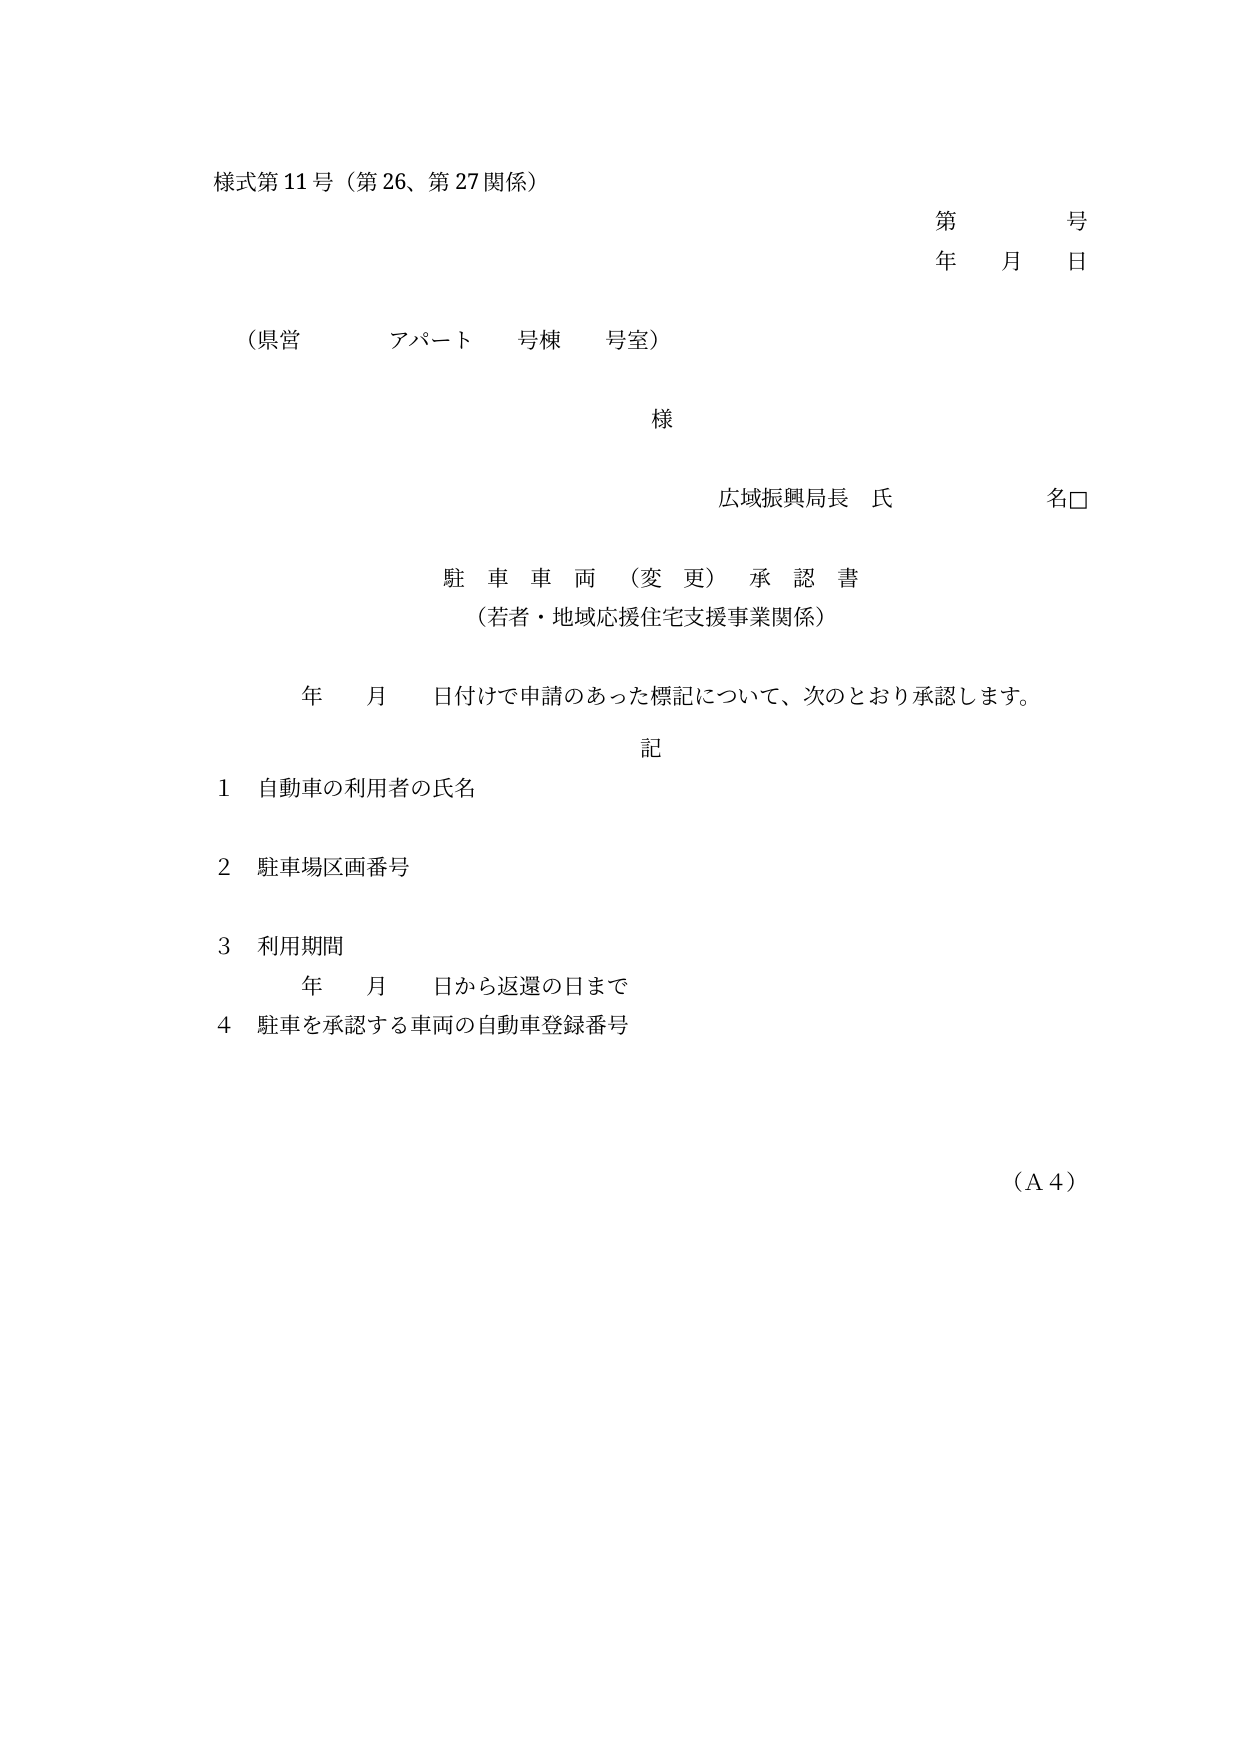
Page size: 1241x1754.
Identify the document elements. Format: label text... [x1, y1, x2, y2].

text （若者・地域応援住宅支援事業関係） [213, 596, 1088, 636]
text 年 月 日付けで申請のあった標記について、次のとおり承認します。 [213, 676, 1088, 715]
text （Ａ４） [213, 1161, 1088, 1201]
subtitle 記 [213, 728, 1088, 767]
text 広域振興局長 氏 名 [213, 478, 1088, 517]
text 駐 車 車 両 （変 更） 承 認 書 [213, 557, 1088, 596]
text （県営 アパート 号棟 号室） [213, 319, 1088, 359]
text 年 月 日から返還の日まで [213, 965, 1088, 1005]
text 第 号 [213, 201, 1088, 240]
text ２ 駐車場区画番号 [213, 846, 1088, 886]
text 様 [213, 398, 1088, 438]
text ４ 駐車を承認する車両の自動車登録番号 [213, 1005, 1088, 1044]
text １ 自動車の利用者の氏名 [213, 767, 1088, 807]
text 様式第11号（第26、第27関係） [213, 161, 1088, 201]
text ３ 利用期間 [213, 926, 1088, 965]
text 年 月 日 [213, 240, 1088, 280]
